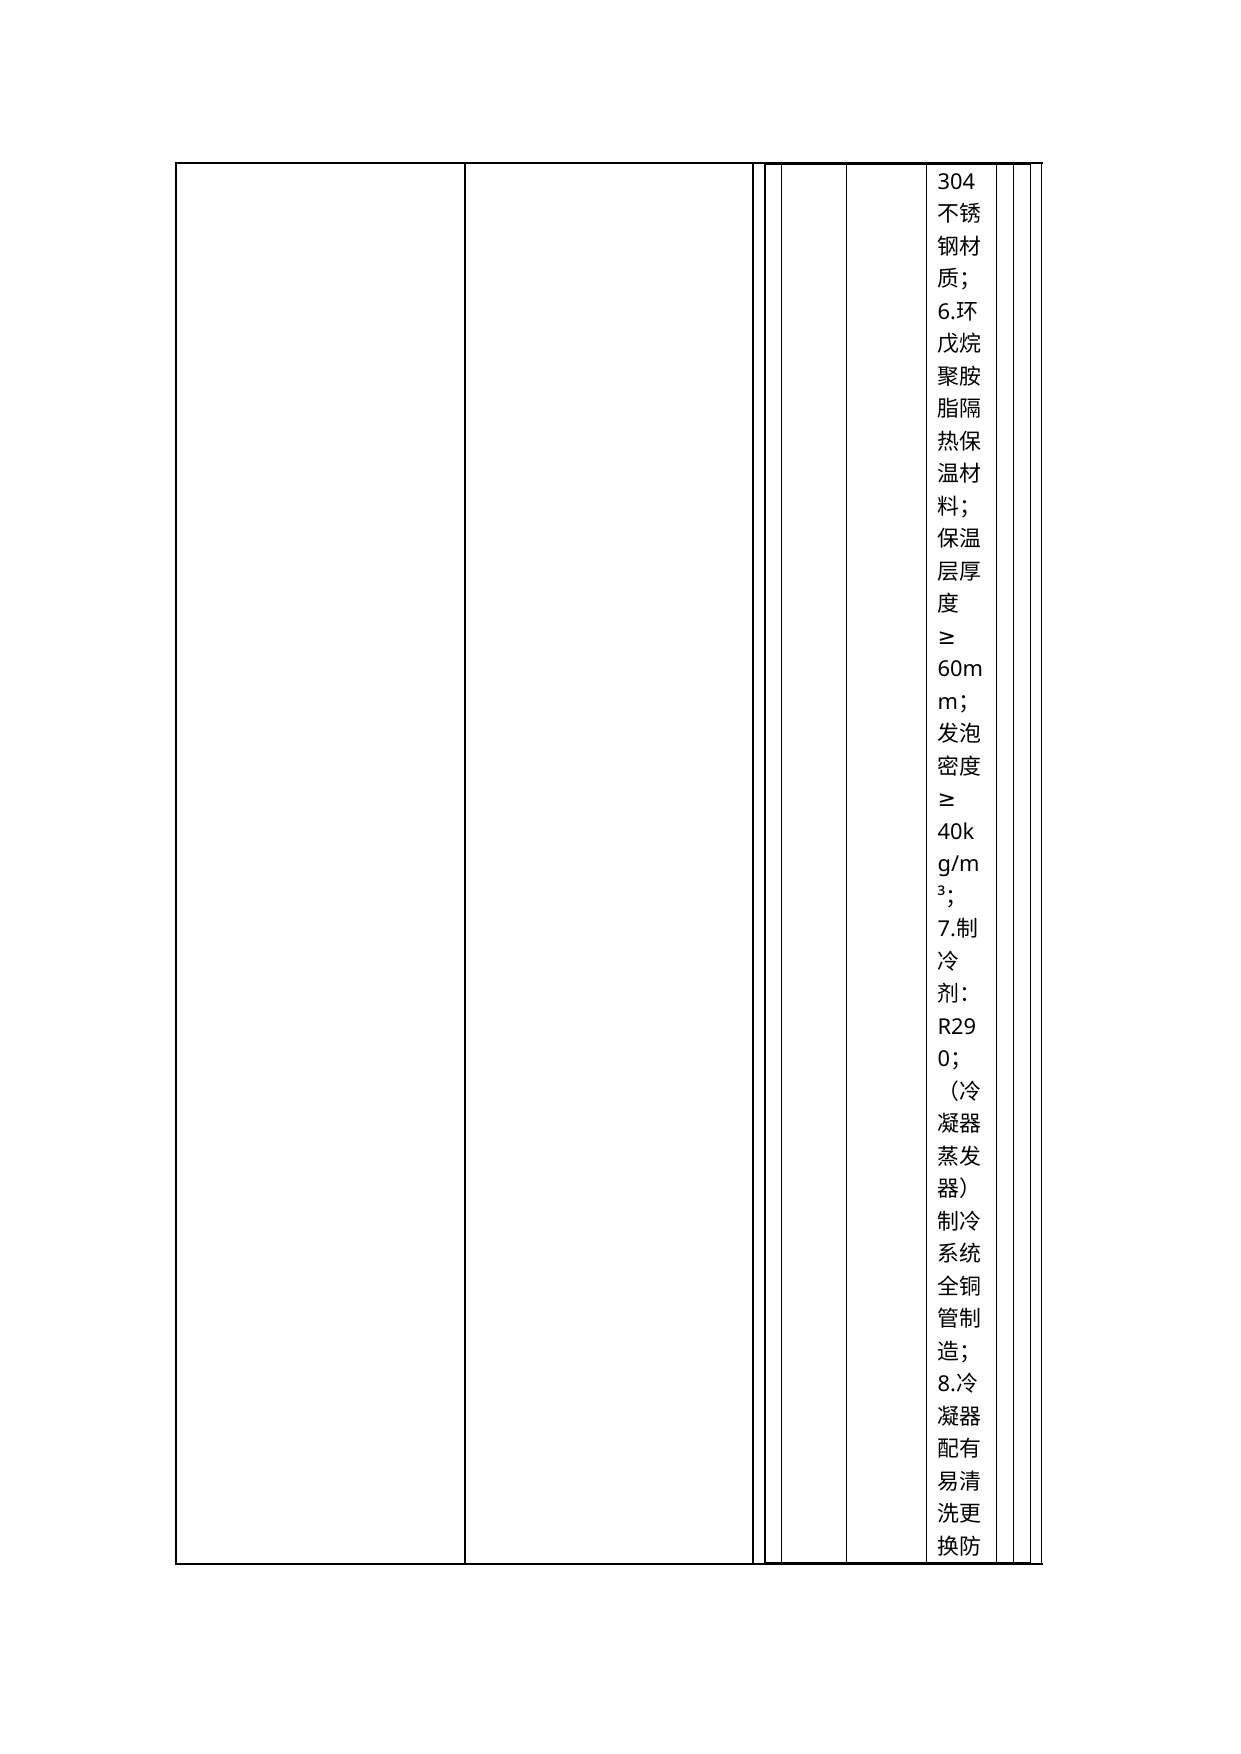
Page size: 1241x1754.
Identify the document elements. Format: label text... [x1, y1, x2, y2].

table_cell [847, 165, 926, 1562]
table_cell 1 [177, 164, 464, 1563]
table_cell [766, 165, 781, 1562]
table_cell [927, 165, 996, 1562]
table_cell [1014, 165, 1030, 1562]
table_cell [1031, 164, 1041, 1563]
table_cell [466, 164, 752, 1563]
table_cell [782, 165, 846, 1562]
table_cell [997, 165, 1013, 1562]
table_cell [754, 164, 764, 1563]
